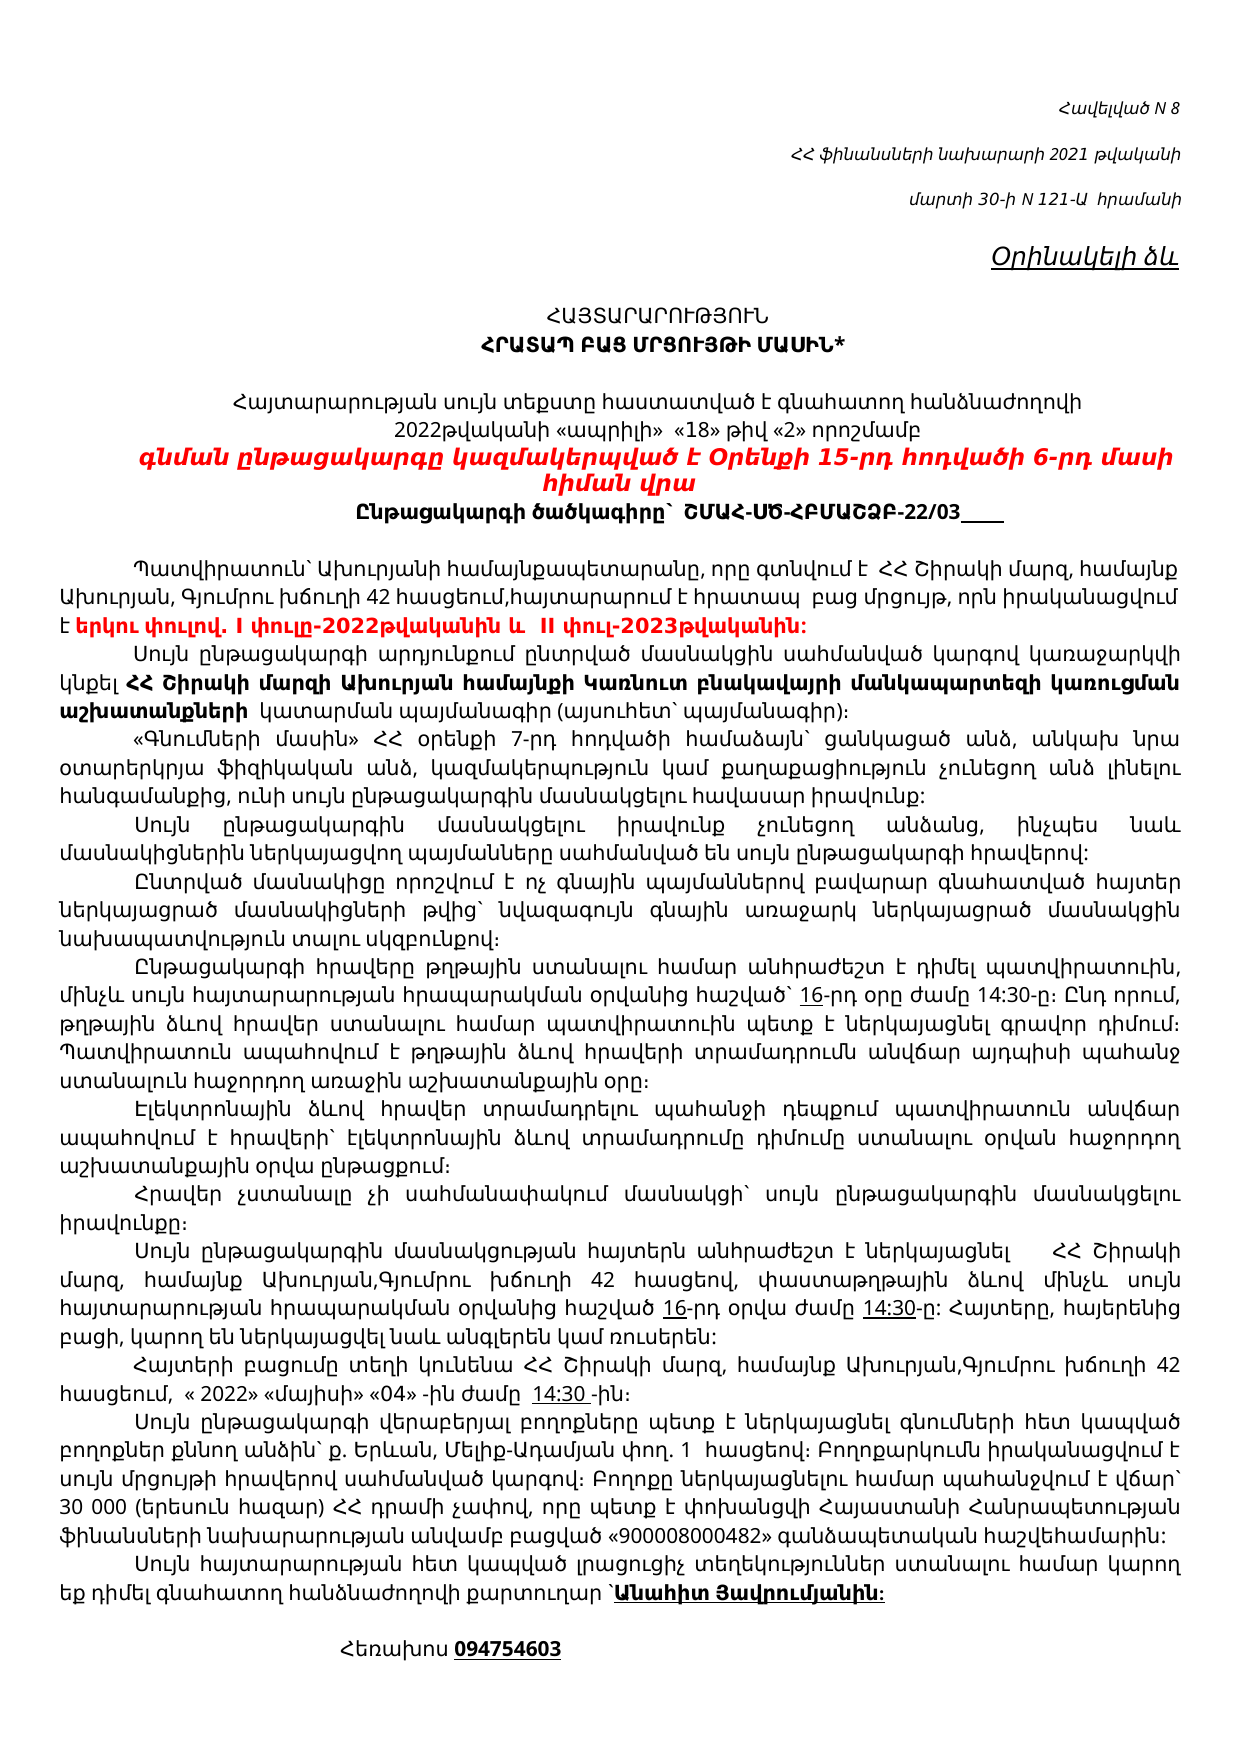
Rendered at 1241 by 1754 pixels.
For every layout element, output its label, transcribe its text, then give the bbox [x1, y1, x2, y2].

text 2022թվականի «ապրիլի» «18» թիվ «2» որոշմամբ [59, 415, 1181, 444]
text Սույն ընթացակարգի վերաբերյալ բողոքները պետք է ներկայացնել գնումների հետ կապված բողոքներ քննող անձին` ք. Երևան, Մելիք-Ադամյան փող. 1 հասցեով։ Բողոքարկումն իրականացվում է սույն մրցույթի հրավերով սահմանված կարգով։ Բողոքը ներկայացնելու համար պահանջվում է վճար` 30 000 (երեսուն հազար) ՀՀ դրամի չափով, որը պետք է փոխանցվի Հայաստանի Հանրապետության ֆինանսների նախարարության անվամբ բացված «900008000482» գանձապետական հաշվեհամարին: [59, 1407, 1181, 1549]
text Պատվիրատուն` Ախուրյանի համայնքապետարանը, որը գտնվում է ՀՀ Շիրակի մարզ, համայնք Ախուրյան, Գյումրու խճուղի 42 հասցեում,հայտարարում է հրատապ բաց մրցույթ, որն իրականացվում է երկու փուլով. I փուլը-2022թվականին և II փուլ-2023թվականին: [59, 554, 1181, 639]
text Հայտարարության սույն տեքստը հաստատված է գնահատող հանձնաժողովի [59, 387, 1181, 415]
text Հայտերի բացումը տեղի կունենա ՀՀ Շիրակի մարզ, համայնք Ախուրյան,Գյումրու խճուղի 42 հասցեում, « 2022» «մայիսի» «04» -ին ժամը 14:30 -ին։ [59, 1350, 1181, 1407]
text Ընթացակարգի հրավերը թղթային ստանալու համար անհրաժեշտ է դիմել պատվիրատուին, մինչև սույն հայտարարության հրապարակման օրվանից հաշված` 16-րդ օրը ժամը 14:30-ը։ Ընդ որում, թղթային ձևով հրավեր ստանալու համար պատվիրատուին պետք է ներկայացնել գրավոր դիմում։ Պատվիրատուն ապահովում է թղթային ձևով հրավերի տրամադրումն անվճար այդպիսի պահանջ ստանալուն հաջորդող առաջին աշխատանքային օրը։ [59, 952, 1181, 1094]
text Ընթացակարգի ծածկագիրը` ՇՄԱՀ-ՍԾ-ՀԲՄԱՇՁԲ-22/03 [59, 497, 1181, 526]
text Սույն ընթացակարգին մասնակցելու իրավունք չունեցող անձանց, ինչպես նաև մասնակիցներին ներկայացվող պայմանները սահմանված են սույն ընթացակարգի հրավերով: [59, 810, 1181, 867]
text Էլեկտրոնային ձևով հրավեր տրամադրելու պահանջի դեպքում պատվիրատուն անվճար ապահովում է հրավերի` էլեկտրոնային ձևով տրամադրումը դիմումը ստանալու օրվան հաջորդող աշխատանքային օրվա ընթացքում։ [59, 1094, 1181, 1179]
text Սույն ընթացակարգին մասնակցության հայտերն անհրաժեշտ է ներկայացնել ՀՀ Շիրակի մարզ, համայնք Ախուրյան,Գյումրու խճուղի 42 հասցեով, փաստաթղթային ձևով մինչև սույն հայտարարության հրապարակման օրվանից հաշված 16-րդ օրվա ժամը 14:30-ը: Հայտերը, հայերենից բացի, կարող են ներկայացվել նաև անգլերեն կամ ռուսերեն: [59, 1236, 1181, 1350]
text Օրինակելի ձև [59, 239, 1182, 273]
text Սույն ընթացակարգի արդյունքում ընտրված մասնակցին սահմանված կարգով կառաջարկվի կնքել ՀՀ Շիրակի մարզի Ախուրյան համայնքի Կառնուտ բնակավայրի մանկապարտեզի կառուցման աշխատանքների կատարման պայմանագիր (այսուհետ` պայմանագիր)։ [59, 639, 1181, 724]
text ՀԱՅՏԱՐԱՐՈՒԹՅՈՒՆ [59, 302, 1181, 330]
text Հավելված N 8 [59, 97, 1181, 119]
text Հեռախոս 094754603 [59, 1634, 1181, 1663]
text մարտի 30-ի N 121-Ա հրամանի [59, 188, 1182, 210]
text Հրավեր չստանալը չի սահմանափակում մասնակցի` սույն ընթացակարգին մասնակցելու իրավունքը։ [59, 1179, 1181, 1236]
text Սույն հայտարարության հետ կապված լրացուցիչ տեղեկություններ ստանալու համար կարող եք դիմել գնահատող հանձնաժողովի քարտուղար `Անահիտ Յավրումյանին: [59, 1549, 1181, 1606]
text Ընտրված մասնակիցը որոշվում է ոչ գնային պայմաններով բավարար գնահատված հայտեր ներկայացրած մասնակիցների թվից` նվազագույն գնային առաջարկ ներկայացրած մասնակցին նախապատվություն տալու սկզբունքով։ [59, 867, 1181, 952]
text ՀՐԱՏԱՊ ԲԱՑ ՄՐՑՈՒՅԹԻ ՄԱՍԻՆ* [59, 330, 1181, 358]
text ՀՀ ֆինանսների նախարարի 2021 թվականի [59, 142, 1181, 165]
text գնման ընթացակարգը կազմակերպված է Օրենքի 15-րդ հոդվածի 6-րդ մասի հիման վրա [59, 444, 1181, 497]
text «Գնումների մասին» ՀՀ օրենքի 7-րդ հոդվածի համաձայն` ցանկացած անձ, անկախ նրա օտարերկրյա ֆիզիկական անձ, կազմակերպություն կամ քաղաքացիություն չունեցող անձ լինելու հանգամանքից, ունի սույն ընթացակարգին մասնակցելու հավասար իրավունք: [59, 724, 1181, 810]
